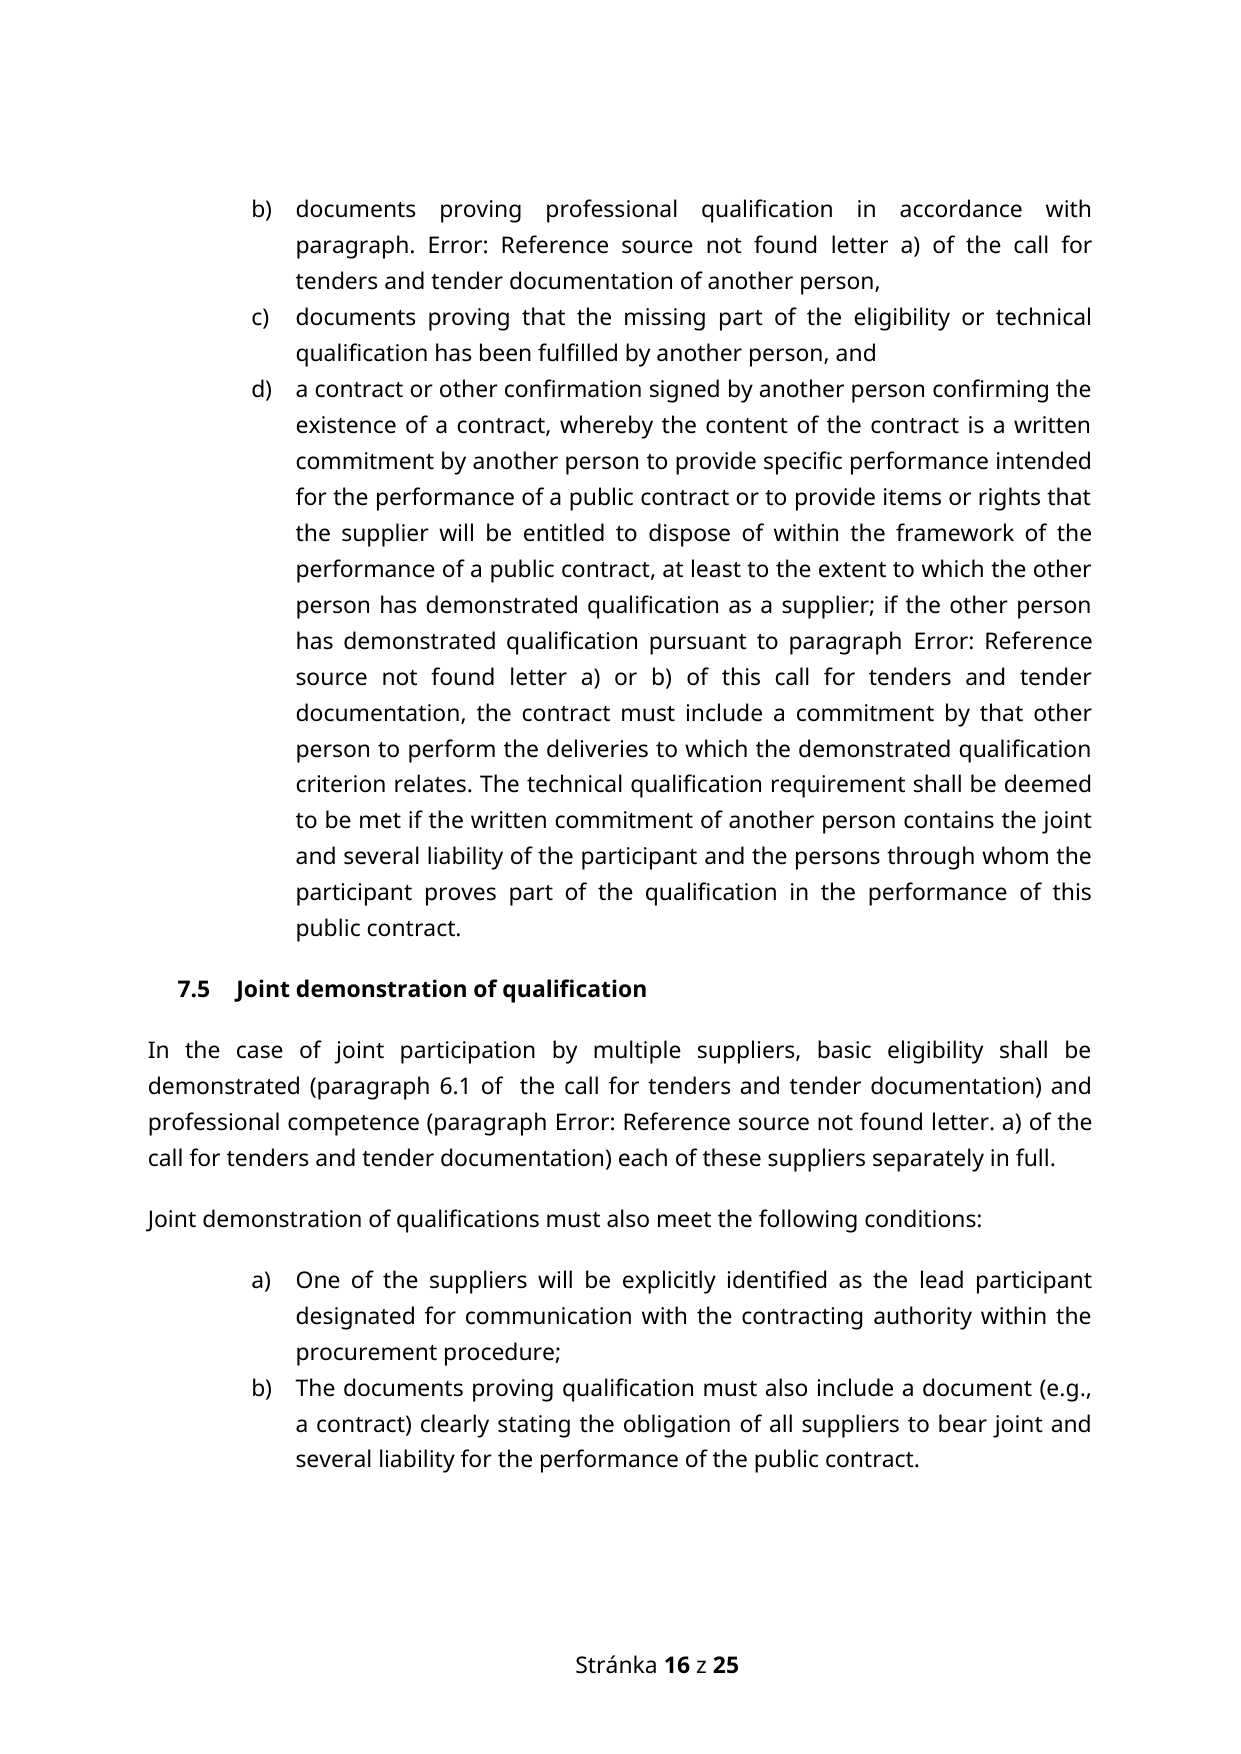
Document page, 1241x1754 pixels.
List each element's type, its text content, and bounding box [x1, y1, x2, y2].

text Joint demonstration of qualifications must also meet the following conditions: [148, 1203, 1093, 1234]
list documents proving that the missing part of the eligibility or technical qualification has been fulfilled by another person, and [251, 301, 1093, 368]
list The documents proving qualification must also include a document (e.g., a contract) clearly stating the obligation of all suppliers to bear joint and several liability for the performance of the public contract. [251, 1372, 1093, 1475]
list One of the suppliers will be explicitly identified as the lead participant designated for communication with the contracting authority within the procurement procedure; [251, 1264, 1093, 1367]
subtitle Joint demonstration of qualification [177, 973, 1093, 1004]
